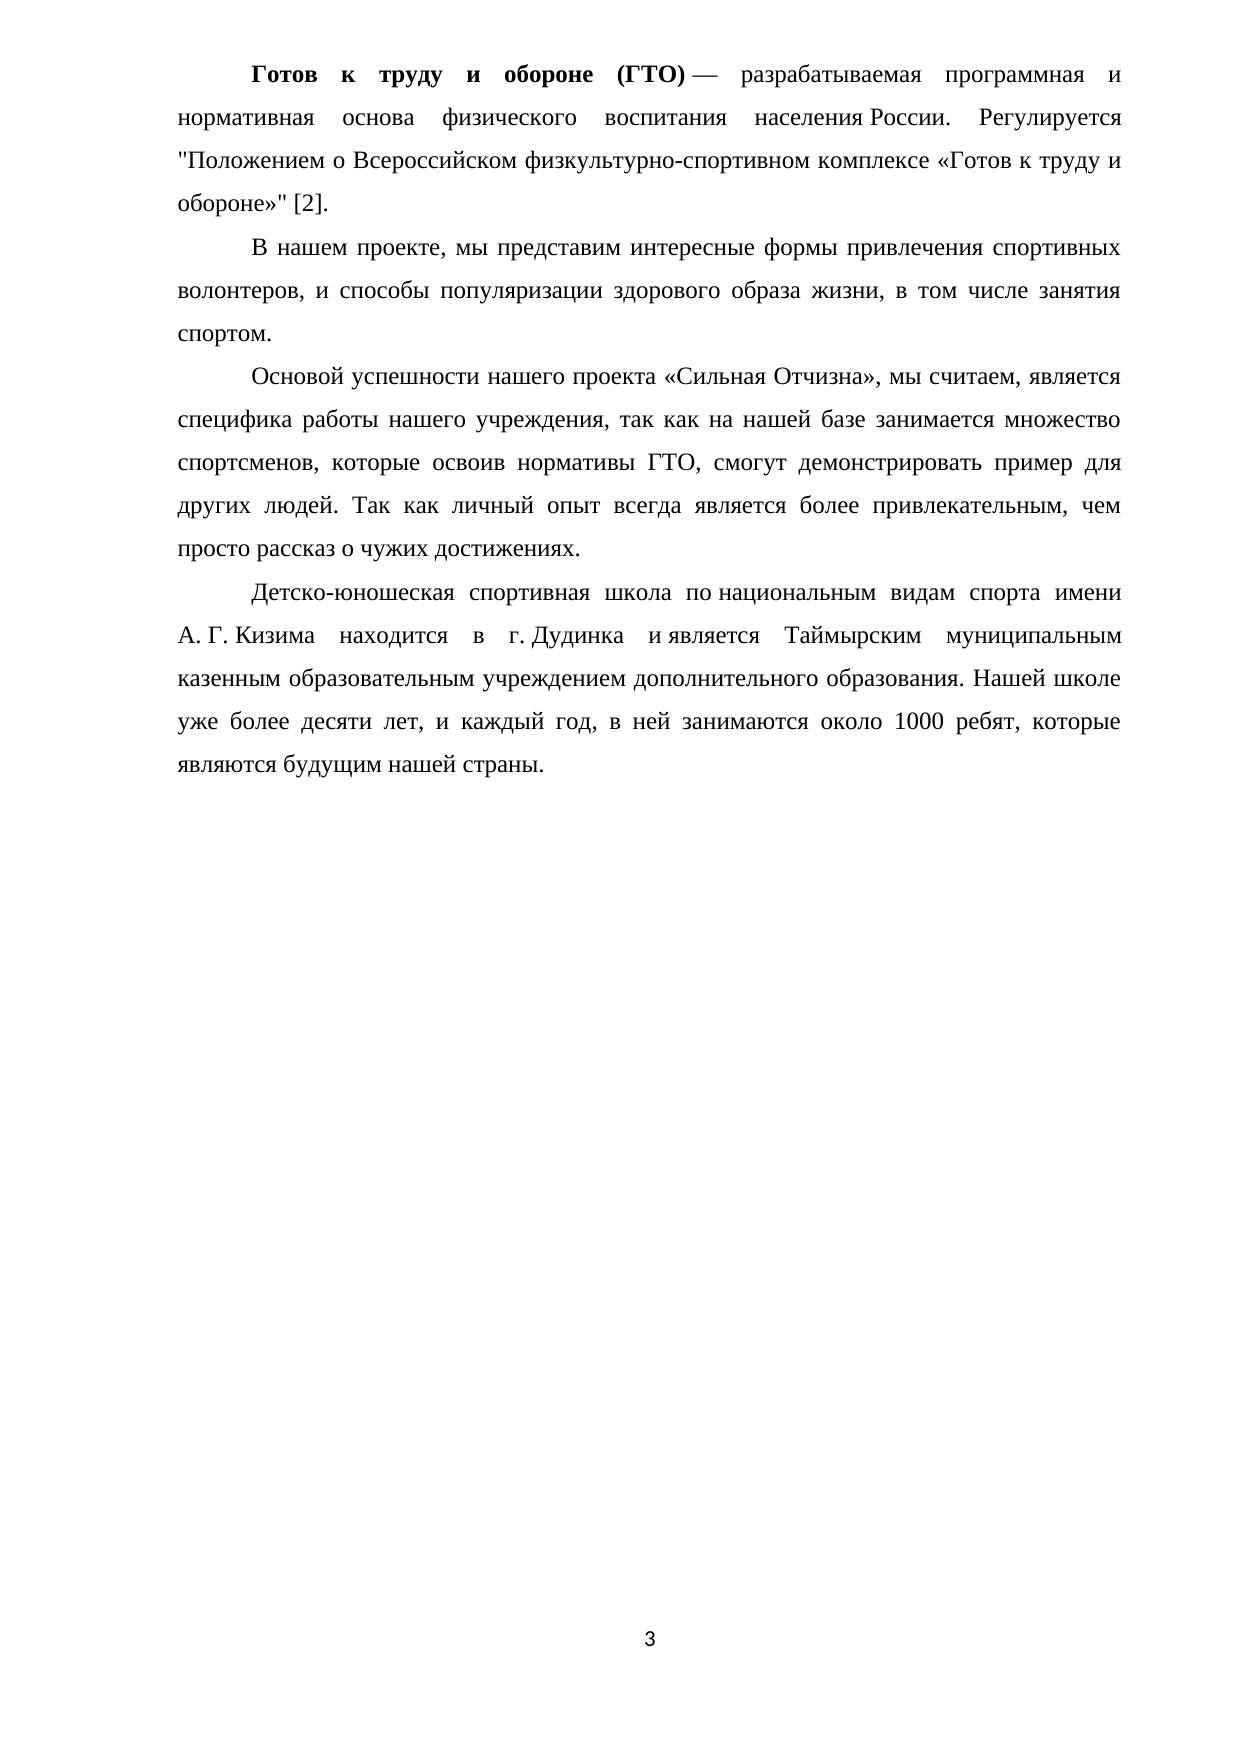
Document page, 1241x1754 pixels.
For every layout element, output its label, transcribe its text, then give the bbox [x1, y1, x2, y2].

text Готов к труду и обороне (ГТО) — разрабатываемая программная и нормативная основа физического воспитания населения России. Регулируется "Положением о Всероссийском физкультурно-спортивном комплексе «Готов к труду и обороне»" [2]. [177, 59, 1122, 217]
text Основой успешности нашего проекта «Сильная Отчизна», мы считаем, является специфика работы нашего учреждения, так как на нашей базе занимается множество спортсменов, которые освоив нормативы ГТО, смогут демонстрировать пример для других людей. Так как личный опыт всегда является более привлекательным, чем просто рассказ о чужих достижениях. [177, 361, 1122, 562]
text Детско-юношеская спортивная школа по национальным видам спорта имени А. Г. Кизима находится в г. Дудинка и является Таймырским муниципальным казенным образовательным учреждением дополнительного образования. Нашей школе уже более десяти лет, и каждый год, в ней занимаются около 1000 ребят, которые являются будущим нашей страны. [177, 577, 1122, 778]
text В нашем проекте, мы представим интересные формы привлечения спортивных волонтеров, и способы популяризации здорового образа жизни, в том числе занятия спортом. [177, 232, 1122, 347]
